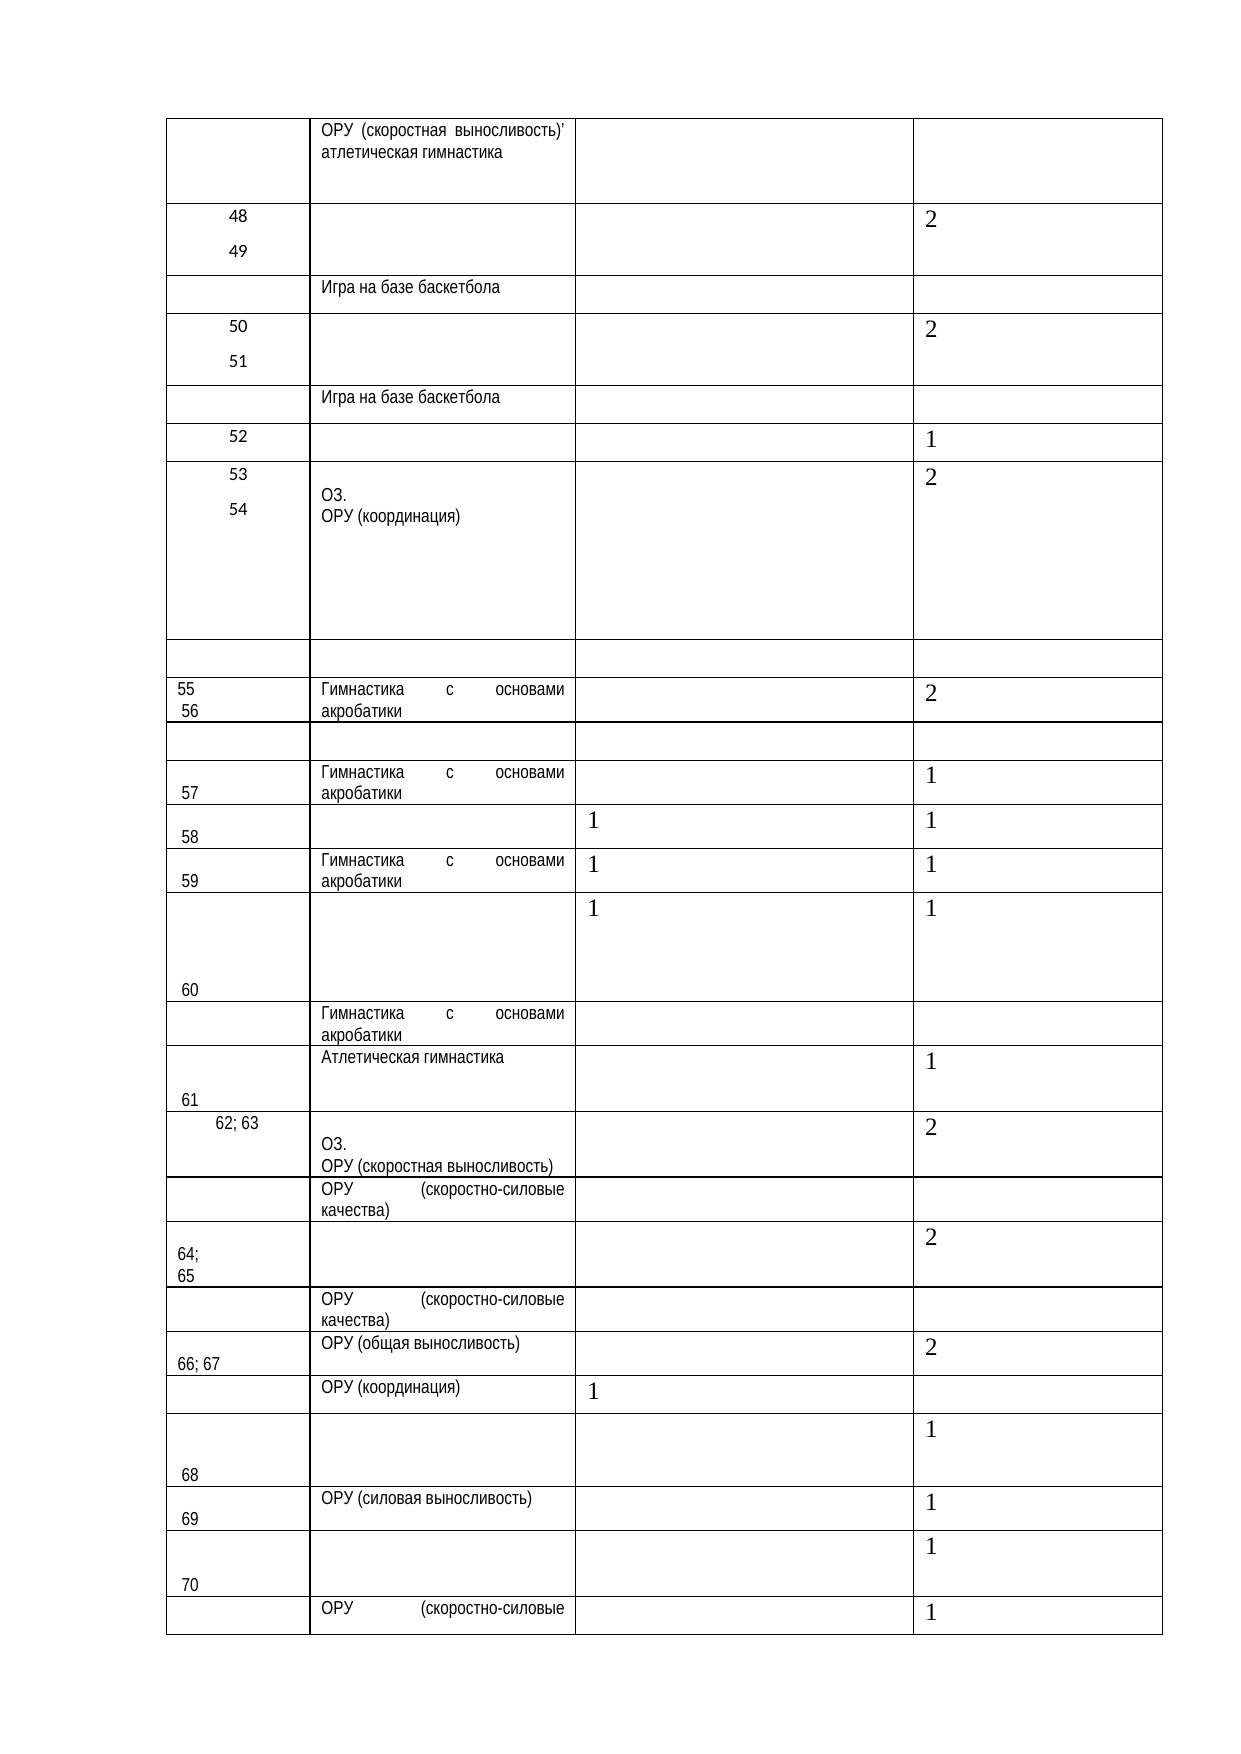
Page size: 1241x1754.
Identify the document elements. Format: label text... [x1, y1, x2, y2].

table_cell 2 [914, 314, 1162, 385]
table_cell 66; 67 [167, 1332, 309, 1375]
table_cell [167, 1376, 309, 1413]
table_cell ОЗ. ОРУ (координация) [311, 462, 575, 639]
table_cell [311, 1222, 575, 1286]
table_cell [311, 723, 575, 759]
table_cell 50 51 [167, 314, 309, 385]
table_cell 59 [167, 849, 309, 892]
table_cell 71 [167, 1597, 309, 1634]
table_cell 2 [914, 1112, 1162, 1176]
table_cell [576, 1597, 913, 1634]
table_cell 70 [167, 1531, 309, 1596]
table_cell [914, 386, 1162, 423]
table_cell [576, 462, 913, 639]
table_cell 1 [914, 805, 1162, 848]
table_cell 58 [167, 805, 309, 848]
table_cell [576, 1178, 913, 1221]
table_cell 2 [914, 1222, 1162, 1286]
table_cell 55 56 [167, 678, 309, 721]
table_cell 64; 65 [167, 1222, 309, 1286]
table_cell 1 [914, 424, 1162, 461]
table_cell [576, 761, 913, 804]
table_cell [576, 1531, 913, 1596]
table_cell [576, 723, 913, 759]
table_cell ОРУ (силовая выносливость) [311, 1487, 575, 1530]
table_cell [311, 424, 575, 461]
table_cell 1 [914, 1046, 1162, 1111]
table_cell [311, 805, 575, 848]
table_cell [576, 1288, 913, 1331]
table_cell 69 [167, 1487, 309, 1530]
table_cell [576, 386, 913, 423]
table_cell [576, 119, 913, 203]
table_cell [576, 1222, 913, 1286]
table_cell [311, 1414, 575, 1486]
table_cell 53 54 [167, 462, 309, 639]
table_cell Гимнастика с основами акробатики [311, 761, 575, 804]
table_cell [914, 119, 1162, 203]
table_cell [576, 204, 913, 275]
table_cell 1 [576, 893, 913, 1001]
table_cell [311, 1531, 575, 1596]
table_cell [914, 276, 1162, 313]
table_cell [576, 1112, 913, 1176]
table_cell [167, 1288, 309, 1331]
table_cell 2 [914, 678, 1162, 721]
table_cell [914, 1178, 1162, 1221]
table_cell [311, 640, 575, 677]
table_cell Атлетическая гимнастика [311, 1046, 575, 1111]
table_cell 1 [914, 1531, 1162, 1596]
table_cell [167, 1178, 309, 1221]
table_cell ОРУ (общая выносливость) [311, 1332, 575, 1375]
table_cell 1 [914, 1414, 1162, 1486]
table_cell [576, 1002, 913, 1045]
table_cell [311, 204, 575, 275]
table_cell 57 [167, 761, 309, 804]
table_cell ОРУ (скоростная выносливость)’ атлетическая гимнастика [311, 119, 575, 203]
table_cell [167, 386, 309, 423]
table_cell [576, 678, 913, 721]
table_cell 2 [914, 1332, 1162, 1375]
table_cell [576, 640, 913, 677]
table_cell [167, 1002, 309, 1045]
table_cell 1 [576, 805, 913, 848]
table_cell 48 49 [167, 204, 309, 275]
table_cell [576, 276, 913, 313]
table_cell [914, 1288, 1162, 1331]
table_cell [167, 723, 309, 759]
table_cell [311, 893, 575, 1001]
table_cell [311, 1597, 575, 1634]
table_cell Гимнастика с основами акробатики [311, 849, 575, 892]
table_cell 61 [167, 1046, 309, 1111]
table_cell 1 [576, 849, 913, 892]
table_cell ОРУ (скоростно-силовые качества) [311, 1178, 575, 1221]
table_cell 2 [914, 204, 1162, 275]
table_cell [576, 1332, 913, 1375]
table_cell 1 [914, 761, 1162, 804]
table_cell 52 [167, 424, 309, 461]
table_cell ОРУ (координация) [311, 1376, 575, 1413]
table_cell 1 [914, 1597, 1162, 1634]
table_cell Гимнастика с основами акробатики [311, 1002, 575, 1045]
table_cell 1 [576, 1376, 913, 1413]
table_cell [576, 1046, 913, 1111]
table_cell [576, 424, 913, 461]
table_cell [576, 1414, 913, 1486]
table_cell [576, 1487, 913, 1530]
table_cell [914, 1002, 1162, 1045]
table_cell 1 [914, 849, 1162, 892]
table_cell [311, 314, 575, 385]
table_cell Гимнастика с основами акробатики [311, 678, 575, 721]
table_cell [914, 640, 1162, 677]
table_cell ОРУ (скоростно-силовые качества) [311, 1288, 575, 1331]
table_cell 1 [914, 1487, 1162, 1530]
table_cell [914, 723, 1162, 759]
table_cell 60 [167, 893, 309, 1001]
table_cell Игра на базе баскетбола [311, 276, 575, 313]
table_cell [167, 276, 309, 313]
table_cell 1 [914, 893, 1162, 1001]
table_cell [167, 119, 309, 203]
table_cell [576, 314, 913, 385]
table_cell Игра на базе баскетбола [311, 386, 575, 423]
table_cell 62; 63 [167, 1112, 309, 1176]
table_cell ОЗ. ОРУ (скоростная выносливость) [311, 1112, 575, 1176]
table_cell 2 [914, 462, 1162, 639]
table_cell [914, 1376, 1162, 1413]
table_cell [167, 640, 309, 677]
table_cell 68 [167, 1414, 309, 1486]
